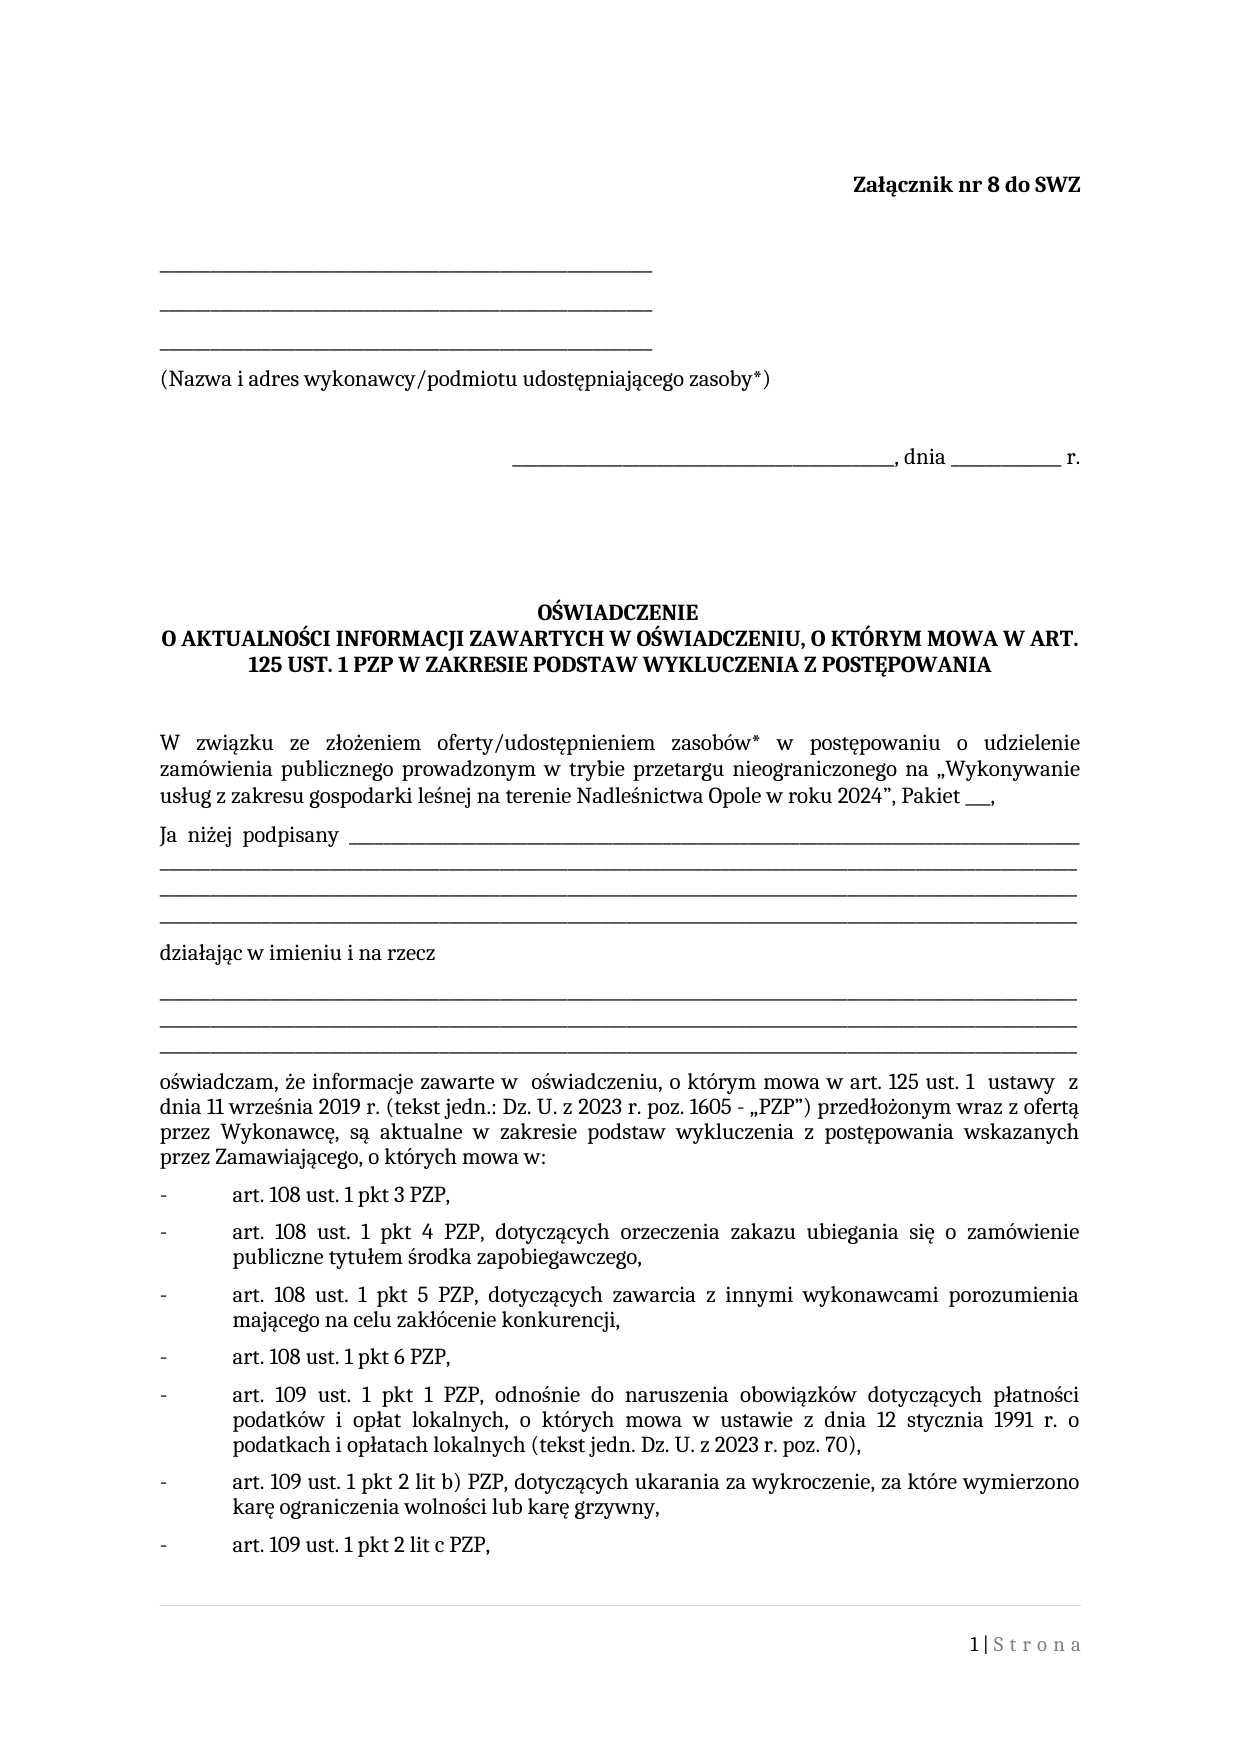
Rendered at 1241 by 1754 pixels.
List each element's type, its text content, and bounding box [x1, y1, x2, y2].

text _____________________________________________, dnia _____________ r. [159, 444, 1081, 470]
text - art. 108 ust. 1 pkt 5 PZP, dotyczących zawarcia z innymi wykonawcami porozumienia mającego na celu zakłócenie konkurencji, [159, 1282, 1081, 1332]
text Załącznik nr 8 do SWZ [159, 172, 1081, 198]
text oświadczam, że informacje zawarte w oświadczeniu, o którym mowa w art. 125 ust. 1 ustawy z dnia 11 września 2019 r. (tekst jedn.: Dz. U. z 2023 r. poz. 1605 - „PZP”) przedłożonym wraz z ofertą przez Wykonawcę, są aktualne w zakresie podstaw wykluczenia z postępowania wskazanych przez Zamawiającego, o których mowa w: [159, 1070, 1081, 1170]
text - art. 109 ust. 1 pkt 2 lit b) PZP, dotyczących ukarania za wykroczenie, za które wymierzono karę ograniczenia wolności lub karę grzywny, [159, 1470, 1081, 1520]
text __________________________________________________________ [159, 250, 1081, 276]
text - art. 108 ust. 1 pkt 3 PZP, [159, 1182, 1081, 1207]
text W związku ze złożeniem oferty/udostępnieniem zasobów* w postępowaniu o udzielenie zamówienia publicznego prowadzonym w trybie przetargu nieograniczonego na „Wykonywanie usług z zakresu gospodarki leśnej na terenie Nadleśnictwa Opole w roku 2024”, Pakiet ___, [159, 730, 1081, 809]
text (Nazwa i adres wykonawcy/podmiotu udostępniającego zasoby*) [159, 366, 1081, 393]
text __________________________________________________________ [159, 327, 1081, 354]
text - art. 108 ust. 1 pkt 6 PZP, [159, 1345, 1081, 1370]
text ____________________________________________________________________________________________________________________________________________________________________________________________________________________________________________________________________________________________________________________________________ [159, 978, 1081, 1057]
text Ja niżej podpisany ______________________________________________________________________________________ ____________________________________________________________________________________________________________________________________________________________________________________________________________________________________________________________________________________________________________________________________ [159, 821, 1081, 927]
text - art. 109 ust. 1 pkt 2 lit c PZP, [159, 1532, 1081, 1557]
text działając w imieniu i na rzecz [159, 939, 1081, 966]
text __________________________________________________________ [159, 288, 1081, 315]
text OŚWIADCZENIE O AKTUALNOŚCI INFORMACJI ZAWARTYCH W OŚWIADCZENIU, O KTÓRYM MOWA W ART. 125 UST. 1 PZP W ZAKRESIE PODSTAW WYKLUCZENIA Z POSTĘPOWANIA [159, 599, 1081, 678]
text - art. 109 ust. 1 pkt 1 PZP, odnośnie do naruszenia obowiązków dotyczących płatności podatków i opłat lokalnych, o których mowa w ustawie z dnia 12 stycznia 1991 r. o podatkach i opłatach lokalnych (tekst jedn. Dz. U. z 2023 r. poz. 70), [159, 1382, 1081, 1457]
text - art. 108 ust. 1 pkt 4 PZP, dotyczących orzeczenia zakazu ubiegania się o zamówienie publiczne tytułem środka zapobiegawczego, [159, 1220, 1081, 1270]
